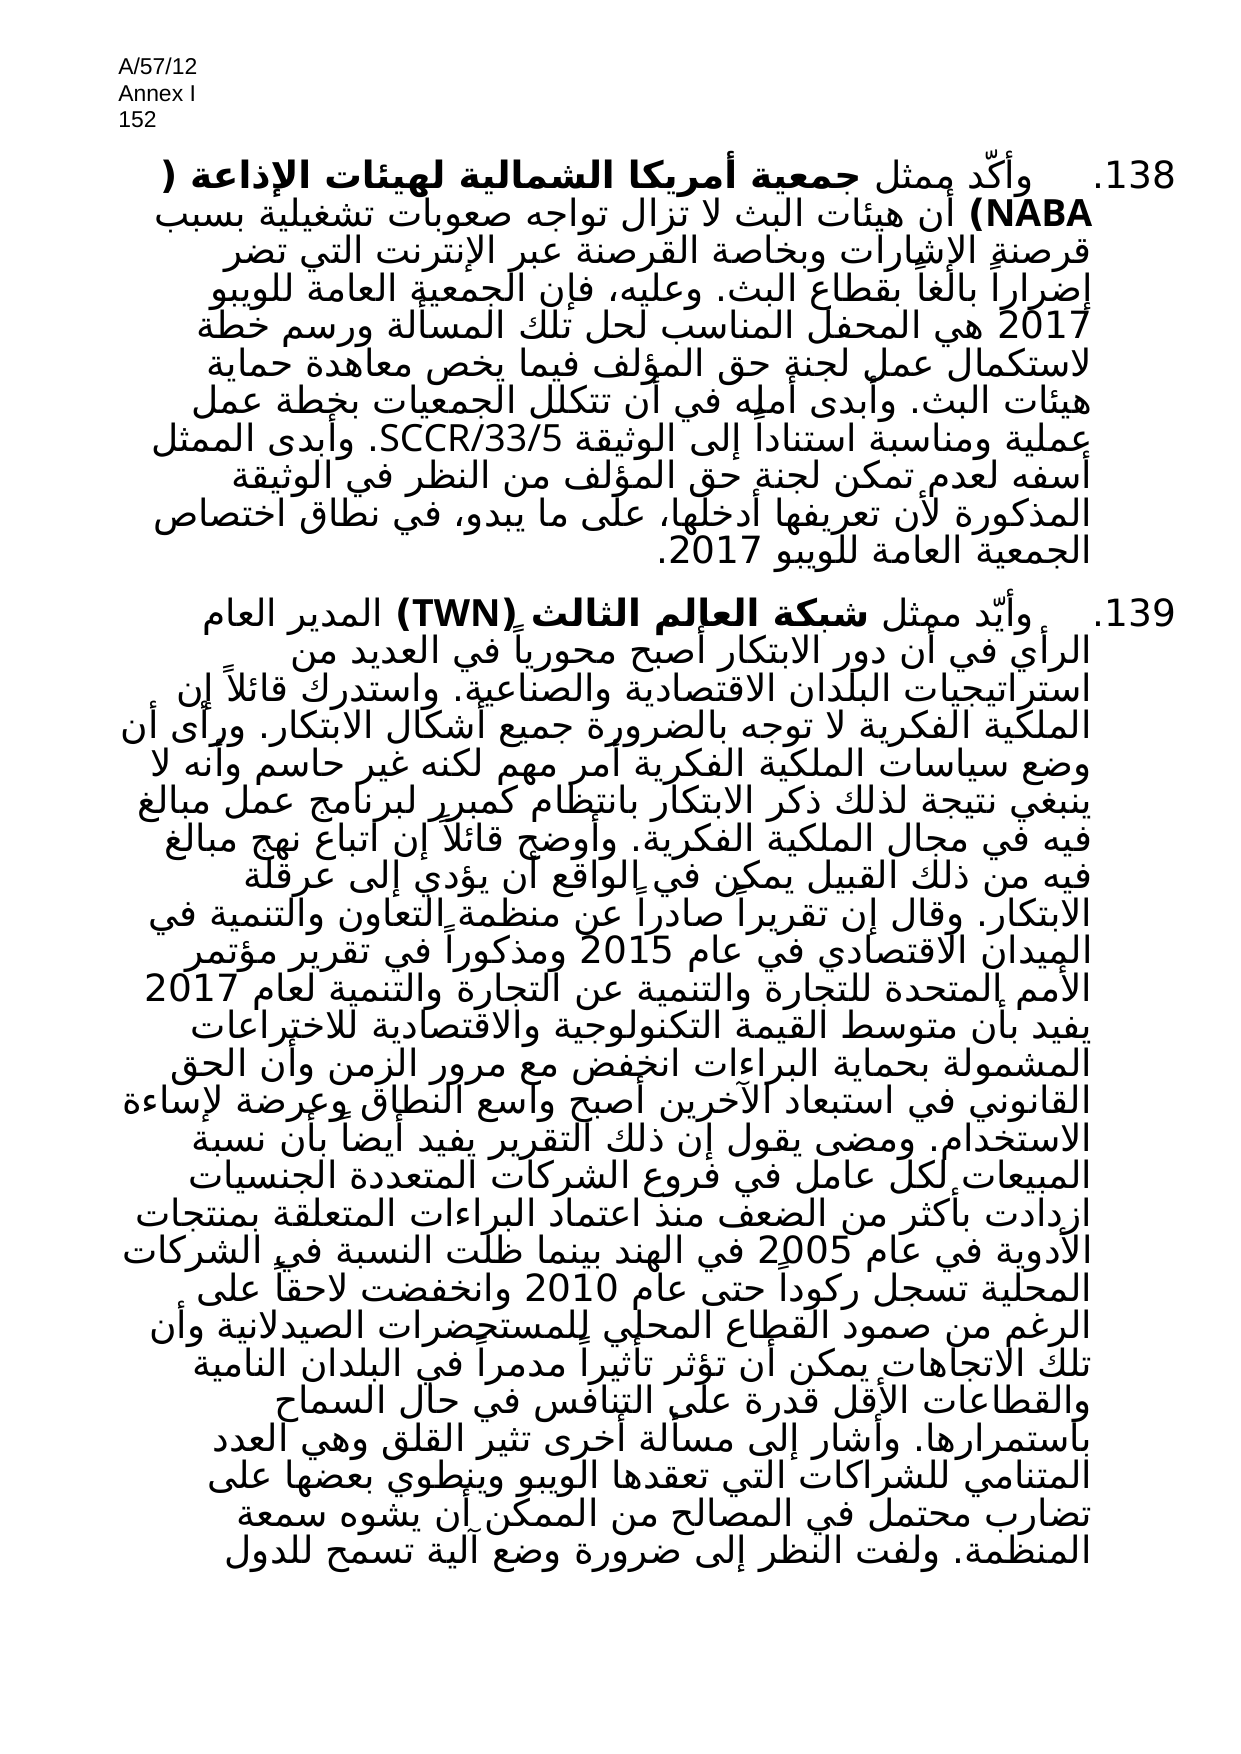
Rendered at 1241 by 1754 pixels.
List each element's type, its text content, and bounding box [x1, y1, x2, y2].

text وأكّد ممثل جمعية أمريكا الشمالية لهيئات الإذاعة (NABA) أن هيئات البث لا تزال تواجه صعوبات تشغيلية بسبب قرصنة الإشارات وبخاصة القرصنة عبر الإنترنت التي تضر إضراراً بالغاً بقطاع البث. وعليه، فإن الجمعية العامة للويبو 2017 هي المحفل المناسب لحل تلك المسألة ورسم خطة لاستكمال عمل لجنة حق المؤلف فيما يخص معاهدة حماية هيئات البث. وأبدى أمله في أن تتكلل الجمعيات بخطة عمل عملية ومناسبة استناداً إلى الوثيقة SCCR/33/5. وأبدى الممثل أسفه لعدم تمكن لجنة حق المؤلف من النظر في الوثيقة المذكورة لأن تعريفها أدخلها، على ما يبدو، في نطاق اختصاص الجمعية العامة للويبو 2017. [118, 158, 1092, 571]
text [118, 596, 1092, 1571]
